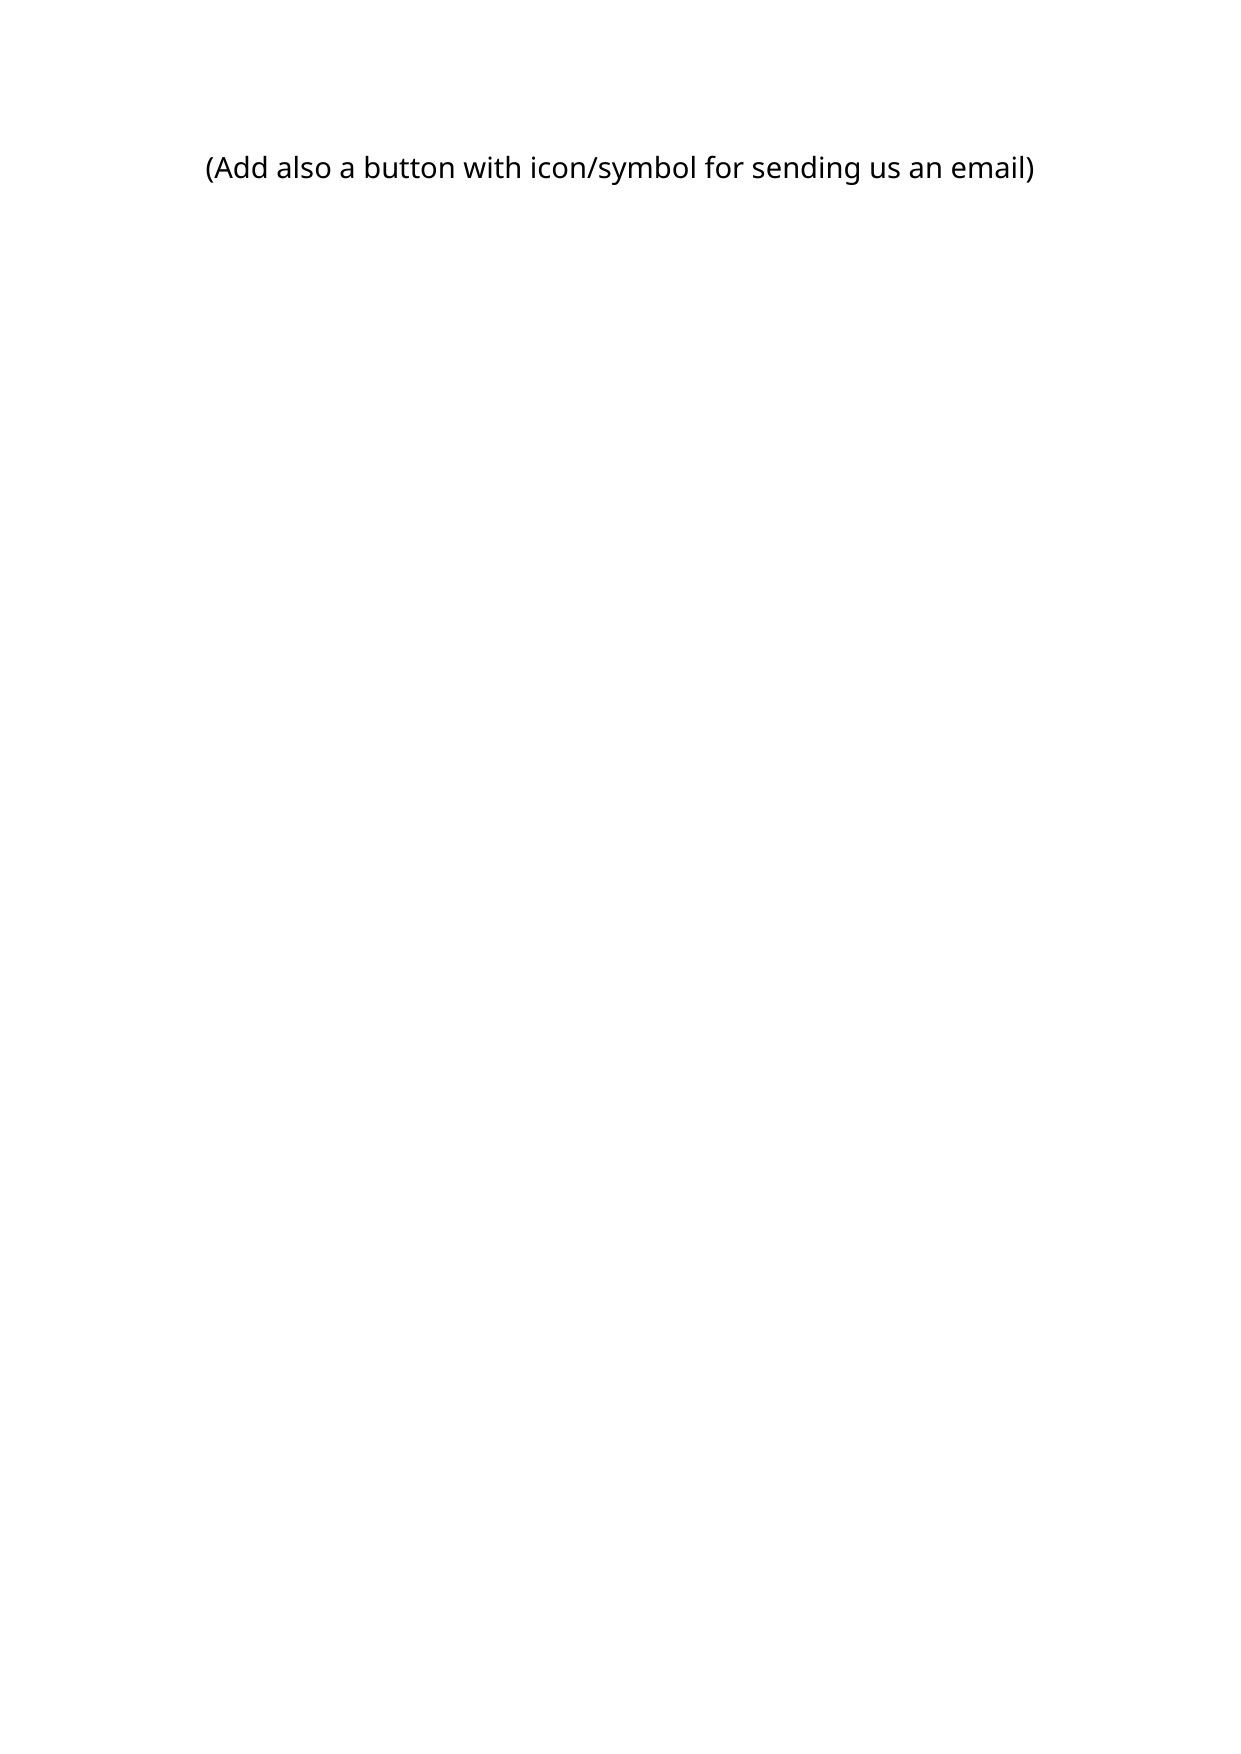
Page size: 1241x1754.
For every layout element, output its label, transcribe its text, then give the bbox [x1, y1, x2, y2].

text (Add also a button with icon/symbol for sending us an email) [148, 148, 1093, 187]
